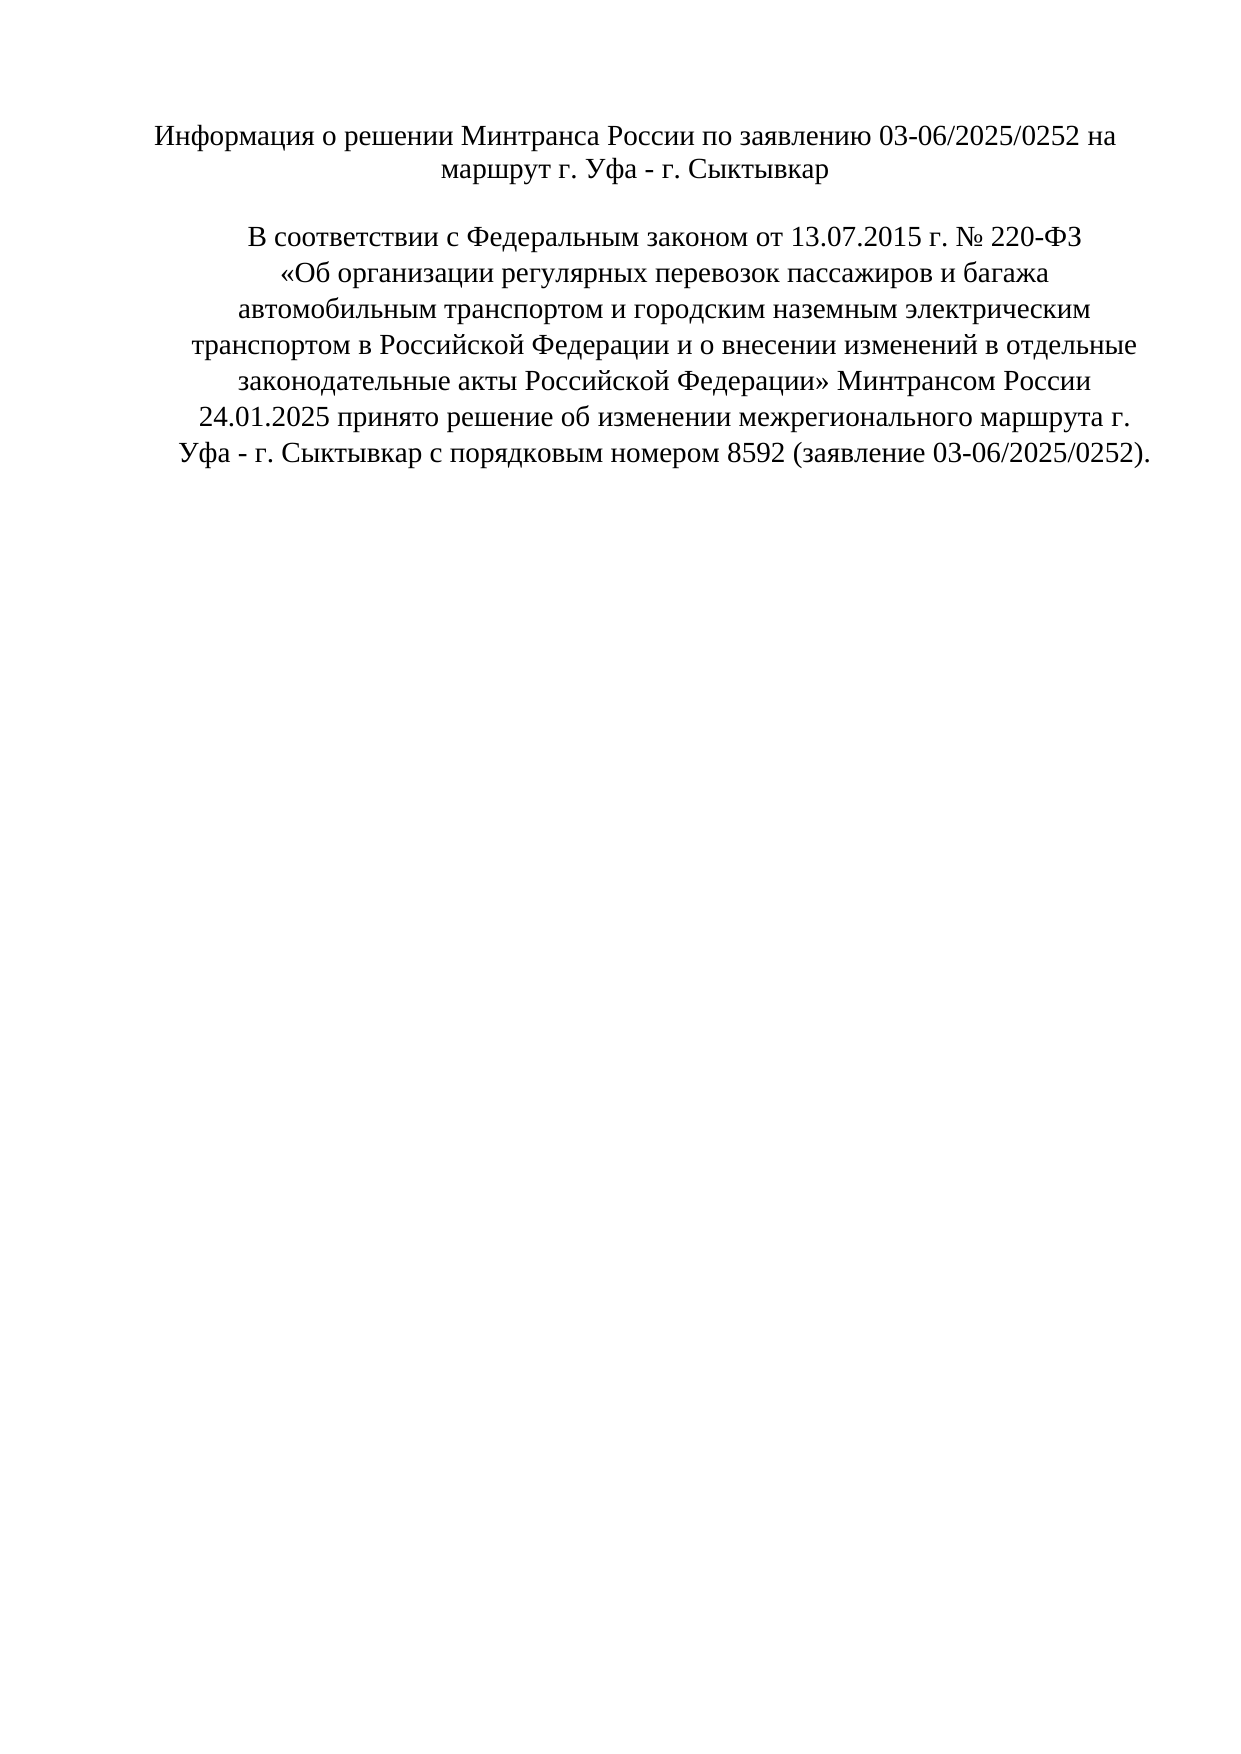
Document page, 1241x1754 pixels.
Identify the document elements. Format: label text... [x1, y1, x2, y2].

text В соответствии с Федеральным законом от 13.07.2015 г. № 220-ФЗ «Об организации регулярных перевозок пассажиров и багажа автомобильным транспортом и городским наземным электрическим транспортом в Российской Федерации и о внесении изменений в отдельные законодательные акты Российской Федерации» Минтрансом России 24.01.2025 принято решение об изменении межрегионального маршрута г. Уфа - г. Сыктывкар с порядковым номером 8592 (заявление 03-06/2025/0252). [177, 219, 1152, 469]
text Информация о решении Минтранса России по заявлению 03-06/2025/0252 на маршрут г. Уфа - г. Сыктывкар [118, 118, 1152, 185]
